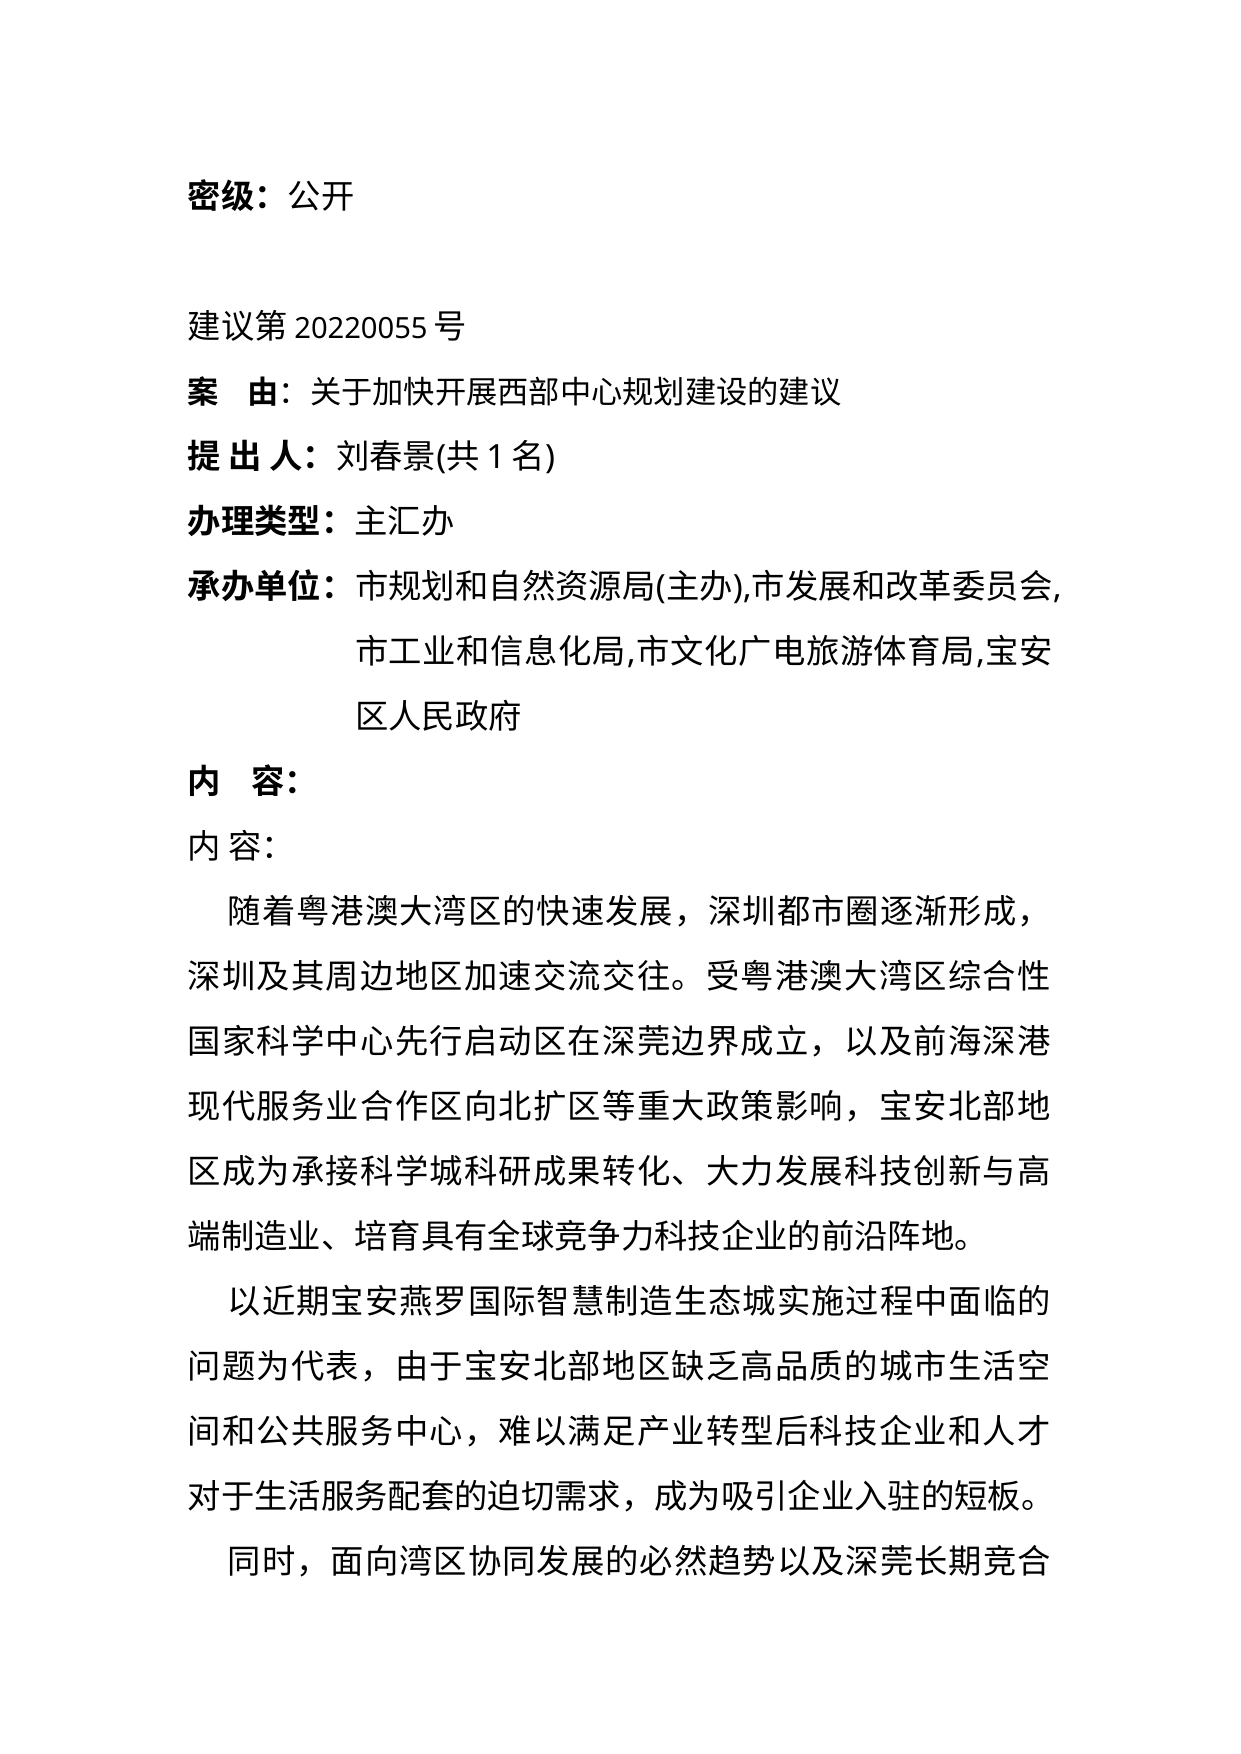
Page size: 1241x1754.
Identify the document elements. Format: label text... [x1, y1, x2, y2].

text 以近期宝安燕罗国际智慧制造生态城实施过程中面临的问题为代表，由于宝安北部地区缺乏高品质的城市生活空间和公共服务中心，难以满足产业转型后科技企业和人才对于生活服务配套的迫切需求，成为吸引企业入驻的短板。 [187, 1267, 1053, 1527]
text 建议第20220055号 [187, 292, 1053, 357]
text 承办单位：市规划和自然资源局(主办),市发展和改革委员会,市工业和信息化局,市文化广电旅游体育局,宝安区人民政府 [187, 552, 1053, 747]
text 内 容： [187, 747, 1053, 812]
text 密级：公开 [187, 162, 1053, 227]
text 提 出 人：刘春景(共1名) [187, 422, 1053, 487]
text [187, 1527, 1053, 1592]
text 案 由：关于加快开展西部中心规划建设的建议 [187, 357, 1053, 422]
text 内 容： [187, 812, 1053, 877]
text 办理类型：主汇办 [187, 487, 1053, 552]
text 随着粤港澳大湾区的快速发展，深圳都市圈逐渐形成，深圳及其周边地区加速交流交往。受粤港澳大湾区综合性国家科学中心先行启动区在深莞边界成立，以及前海深港现代服务业合作区向北扩区等重大政策影响，宝安北部地区成为承接科学城科研成果转化、大力发展科技创新与高端制造业、培育具有全球竞争力科技企业的前沿阵地。 [187, 877, 1053, 1267]
